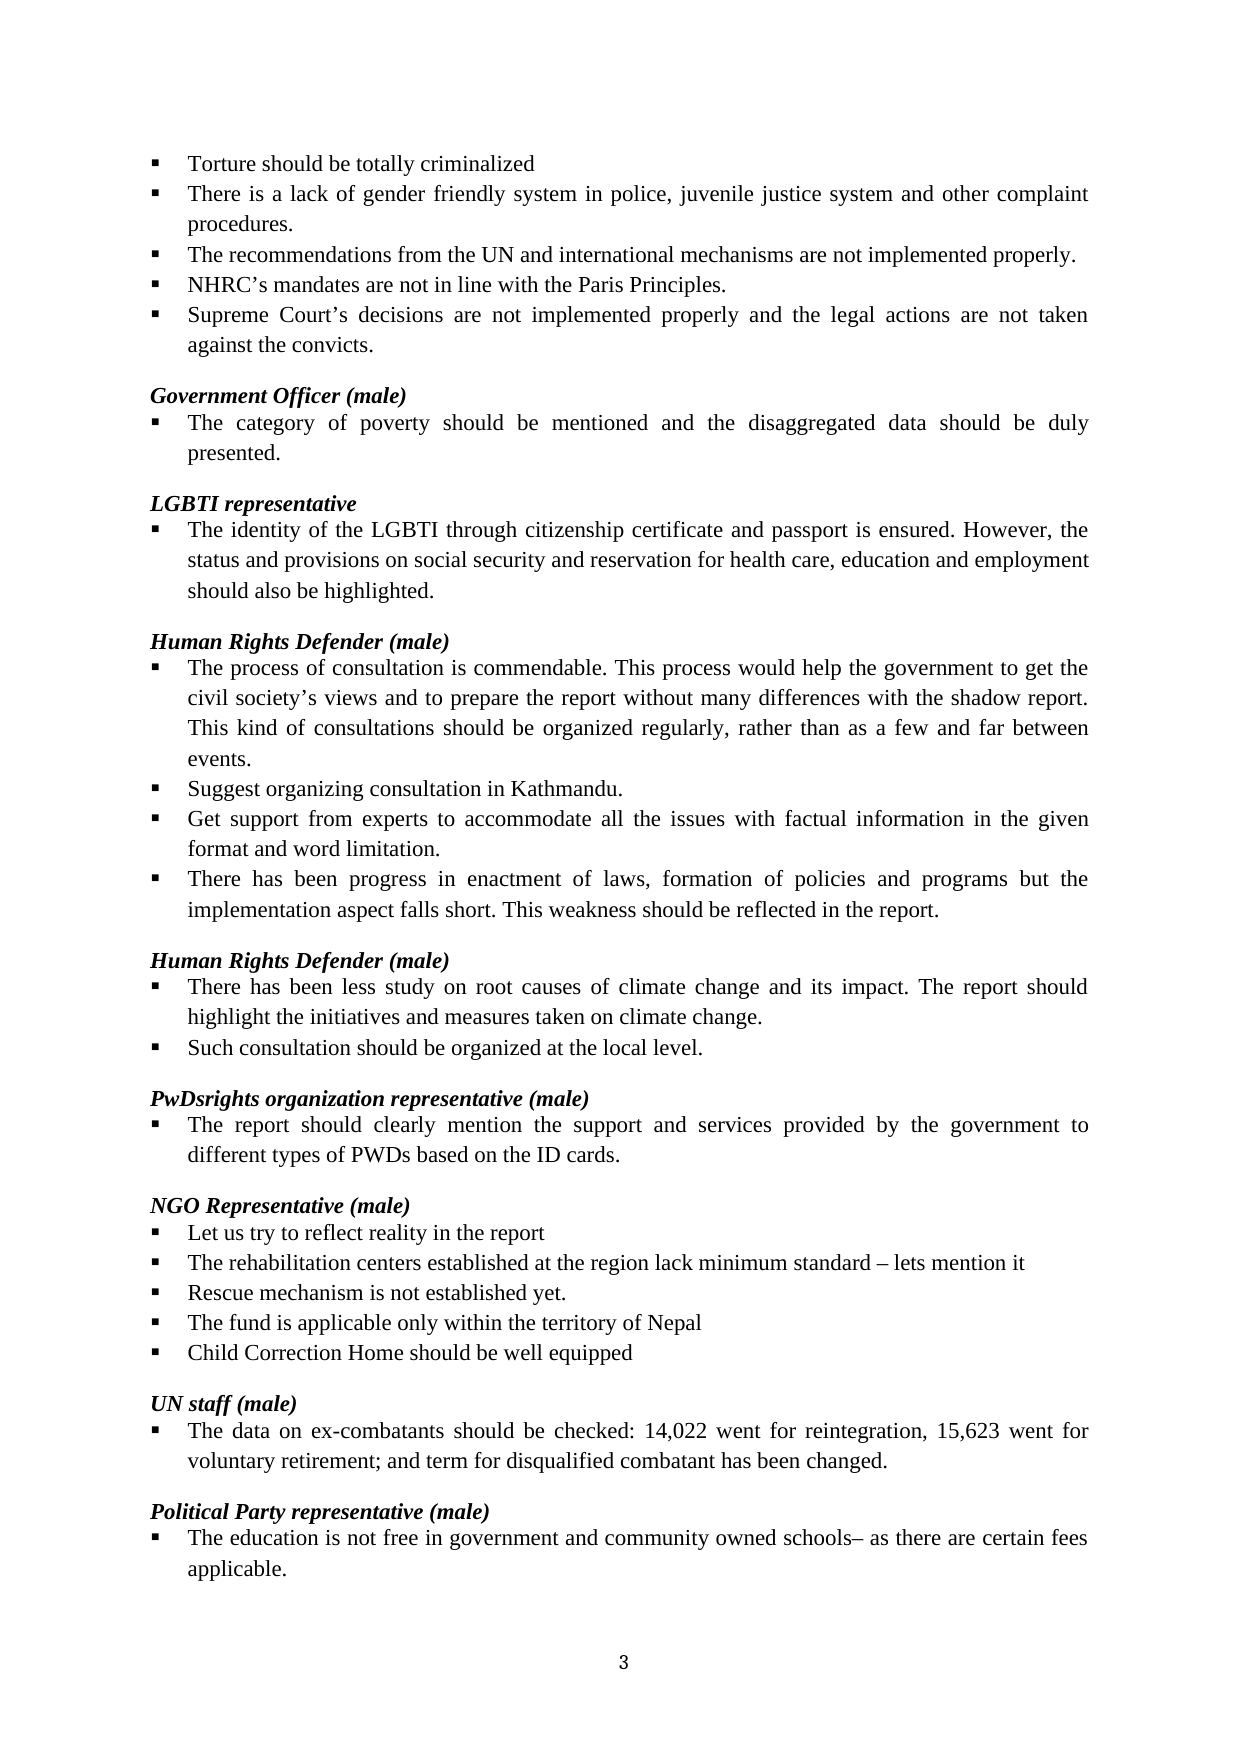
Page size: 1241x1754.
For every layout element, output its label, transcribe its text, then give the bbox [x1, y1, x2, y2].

list The recommendations from the UN and international mechanisms are not implemented properly. [150, 241, 1090, 267]
list Such consultation should be organized at the local level. [150, 1033, 1090, 1060]
list The rehabilitation centers established at the region lack minimum standard – lets mention it [150, 1249, 1090, 1275]
list The education is not free in government and community owned schools– as there are certain fees applicable. [150, 1524, 1090, 1581]
list The fund is applicable only within the territory of Nepal [150, 1309, 1090, 1336]
list There is a lack of gender friendly system in police, juvenile justice system and other complaint procedures. [150, 180, 1090, 237]
text Human Rights Defender (male) [150, 628, 1090, 654]
list The data on ex-combatants should be checked: 14,022 went for reintegration, 15,623 went for voluntary retirement; and term for disqualified combatant has been changed. [150, 1417, 1090, 1473]
text Political Party representative (male) [150, 1498, 1090, 1524]
list Suggest organizing consultation in Kathmandu. [150, 775, 1090, 801]
list Let us try to reflect reality in the report [150, 1218, 1090, 1245]
list Child Correction Home should be well equipped [150, 1339, 1090, 1366]
list There has been less study on root causes of climate change and its impact. The report should highlight the initiatives and measures taken on climate change. [150, 973, 1090, 1030]
list The identity of the LGBTI through citizenship certificate and passport is ensured. However, the status and provisions on social security and reservation for health care, education and employment should also be highlighted. [150, 516, 1090, 603]
list NHRC’s mandates are not in line with the Paris Principles. [150, 271, 1090, 297]
list There has been progress in enactment of laws, formation of policies and programs but the implementation aspect falls short. This weakness should be reflected in the report. [150, 866, 1090, 922]
list The process of consultation is commendable. This process would help the government to get the civil society’s views and to prepare the report without many differences with the shadow report. This kind of consultations should be organized regularly, rather than as a few and far between events. [150, 654, 1090, 771]
text UN staff (male) [150, 1390, 1090, 1417]
list Get support from experts to accommodate all the issues with factual information in the given format and word limitation. [150, 805, 1090, 862]
text NGO Representative (male) [150, 1192, 1090, 1218]
text PwDsrights organization representative (male) [150, 1084, 1090, 1111]
list The report should clearly mention the support and services provided by the government to different types of PWDs based on the ID cards. [150, 1111, 1090, 1167]
list Torture should be totally criminalized [150, 150, 1090, 176]
list Supreme Court’s decisions are not implemented properly and the legal actions are not taken against the convicts. [150, 301, 1090, 358]
list The category of poverty should be mentioned and the disaggregated data should be duly presented. [150, 409, 1090, 465]
list Rescue mechanism is not established yet. [150, 1279, 1090, 1305]
text Human Rights Defender (male) [150, 947, 1090, 973]
text Government Officer (male) [150, 382, 1090, 409]
text LGBTI representative [150, 490, 1090, 516]
